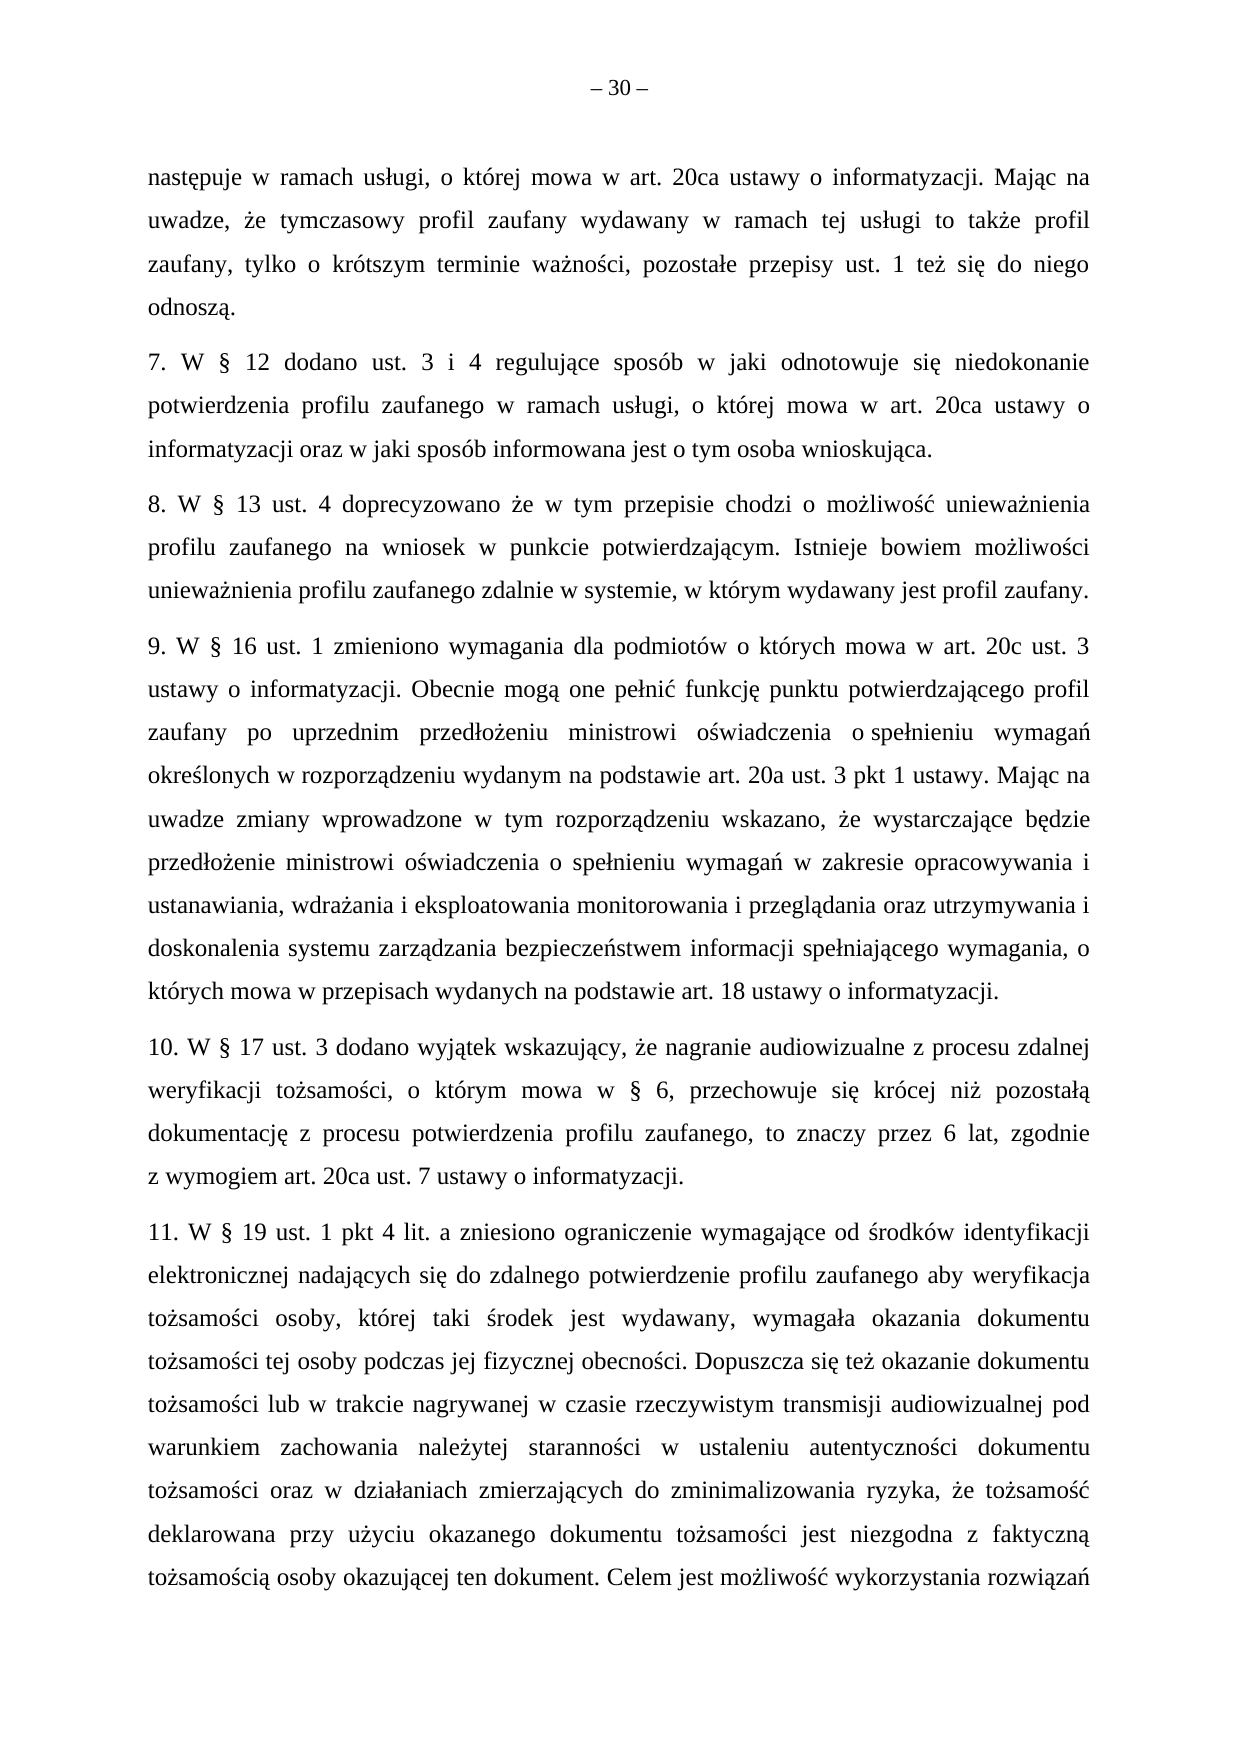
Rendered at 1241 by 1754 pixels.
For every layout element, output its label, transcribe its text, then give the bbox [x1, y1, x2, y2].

text 7. W § 12 dodano ust. 3 i 4 regulujące sposób w jaki odnotowuje się niedokonanie potwierdzenia profilu zaufanego w ramach usługi, o której mowa w art. 20ca ustawy o informatyzacji oraz w jaki sposób informowana jest o tym osoba wnioskująca. [148, 347, 1091, 462]
text 8. W § 13 ust. 4 doprecyzowano że w tym przepisie chodzi o możliwość unieważnienia profilu zaufanego na wniosek w punkcie potwierdzającym. Istnieje bowiem możliwości unieważnienia profilu zaufanego zdalnie w systemie, w którym wydawany jest profil zaufany. [148, 489, 1091, 604]
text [148, 1217, 1091, 1591]
text 9. W § 16 ust. 1 zmieniono wymagania dla podmiotów o których mowa w art. 20c ust. 3 ustawy o informatyzacji. Obecnie mogą one pełnić funkcję punktu potwierdzającego profil zaufany po uprzednim przedłożeniu ministrowi oświadczenia o spełnieniu wymagań określonych w rozporządzeniu wydanym na podstawie art. 20a ust. 3 pkt 1 ustawy. Mając na uwadze zmiany wprowadzone w tym rozporządzeniu wskazano, że wystarczające będzie przedłożenie ministrowi oświadczenia o spełnieniu wymagań w zakresie opracowywania i ustanawiania, wdrażania i eksploatowania monitorowania i przeglądania oraz utrzymywania i doskonalenia systemu zarządzania bezpieczeństwem informacji spełniającego wymagania, o których mowa w przepisach wydanych na podstawie art. 18 ustawy o informatyzacji. [148, 631, 1091, 1005]
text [148, 162, 1091, 321]
text 10. W § 17 ust. 3 dodano wyjątek wskazujący, że nagranie audiowizualne z procesu zdalnej weryfikacji tożsamości, o którym mowa w § 6, przechowuje się krócej niż pozostałą dokumentację z procesu potwierdzenia profilu zaufanego, to znaczy przez 6 lat, zgodnie z wymogiem art. 20ca ust. 7 ustawy o informatyzacji. [148, 1032, 1091, 1190]
